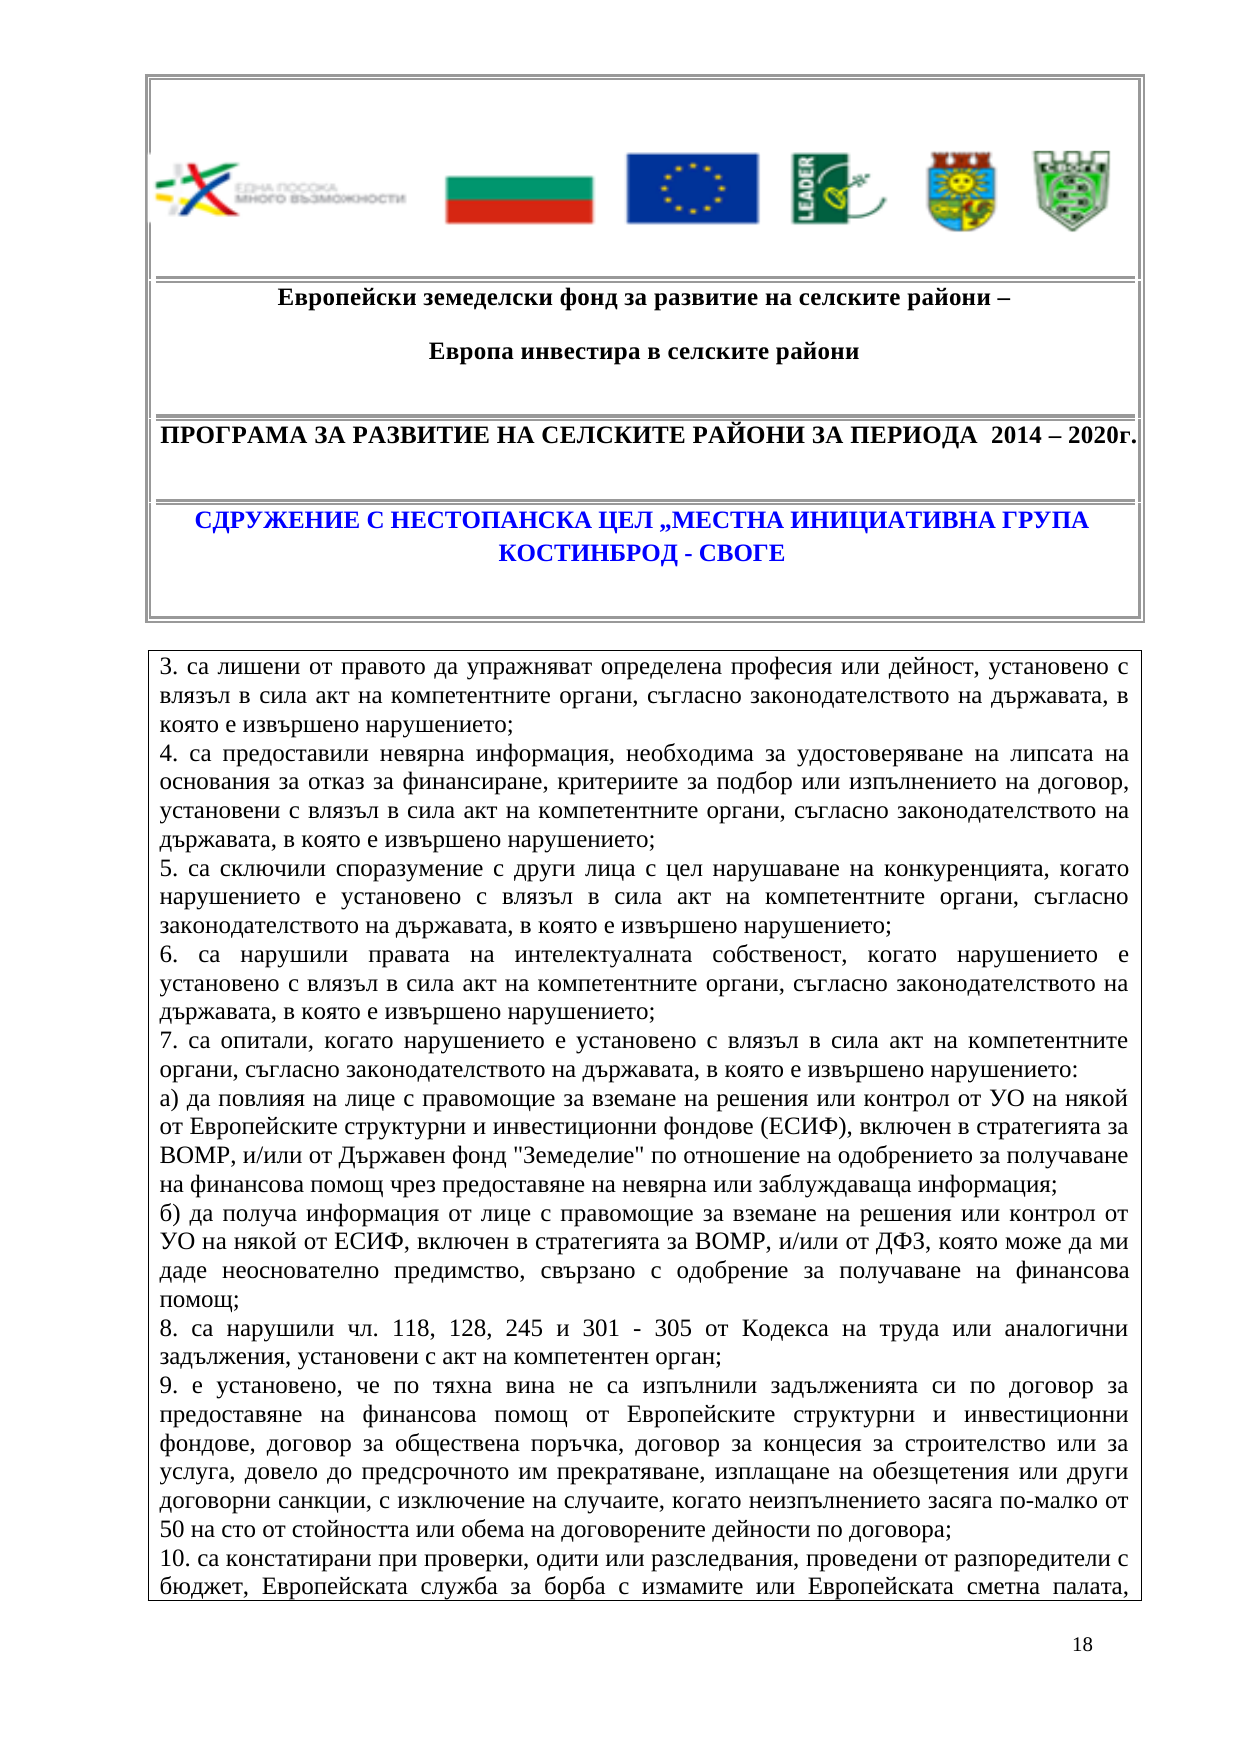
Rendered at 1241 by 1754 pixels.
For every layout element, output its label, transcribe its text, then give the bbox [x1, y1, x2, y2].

table_header Не се подпомагат кандидати/ползватели на помощта при наличие на някое от обстоятелствата за отстраняване, когато: 1. са обявени в несъстоятелност или са в производство по несъстоятелност, или са в процедура по ликвидация, или са сключили извънсъдебно споразумение с кредиторите си по смисъла на чл. 740 от Търговския закон, или са преустановили дейността си; 2. имат задължения по смисъла на чл. 162, ал. 2, т. 1 от Данъчно-осигурителния процесуален кодекс към държавата и/или към община за данъци и/или задължителни вноски за социалното осигуряване, освен ако е допуснато разсрочване, отсрочване или обезпечение на задълженията; видът и размерът на задълженията следва да са установени с влязъл в сила акт на компетентен орган; 3. са лишени от правото да упражняват определена професия или дейност, установено с влязъл в сила акт на компетентните органи, съгласно законодателството на държавата, в която е извършено нарушението; 4. са предоставили невярна информация, необходима за удостоверяване на липсата на основания за отказ за финансиране, критериите за подбор или изпълнението на договор, установени с влязъл в сила акт на компетентните органи, съгласно законодателството на държавата, в която е извършено нарушението; 5. са сключили споразумение с други лица с цел нарушаване на конкуренцията, когато нарушението е установено с влязъл в сила акт на компетентните органи, съгласно законодателството на държавата, в която е извършено нарушението; 6. са нарушили правата на интелектуалната собственост, когато нарушението е установено с влязъл в сила акт на компетентните органи, съгласно законодателството на държавата, в която е извършено нарушението; 7. са опитали, когато нарушението е установено с влязъл в сила акт на компетентните органи, съгласно законодателството на държавата, в която е извършено нарушението: а) да повлияя на лице с правомощие за вземане на решения или контрол от УО на някой от Европейските структурни и инвестиционни фондове (ЕСИФ), включен в стратегията за ВОМР, и/или от Държавен фонд "Земеделие" по отношение на одобрението за получаване на финансова помощ чрез предоставяне на невярна или заблуждаваща информация; б) да получа информация от лице с правомощие за вземане на решения или контрол от УО на някой от ЕСИФ, включен в стратегията за ВОМР, и/или от ДФЗ, която може да ми даде неоснователно предимство, свързано с одобрение за получаване на финансова помощ; 8. са нарушили чл. 118, 128, 245 и 301 - 305 от Кодекса на труда или аналогични задължения, установени с акт на компетентен орган; 9. е установено, че по тяхна вина не са изпълнили задълженията си по договор за предоставяне на финансова помощ от Европейските структурни и инвестиционни фондове, договор за обществена поръчка, договор за концесия за строителство или за услуга, довело до предсрочното им прекратяване, изплащане на обезщетения или други договорни санкции, с изключение на случаите, когато неизпълнението засяга по-малко от 50 на сто от стойността или обема на договорените дейности по договора; 10. са констатирани при проверки, одити или разследвания, проведени от разпоредители с бюджет, Европейската служба за борба с измамите или Европейската сметна палата, значителни недостатъци при спазването на основните задължения по изпълнение на договор за предоставяне на финансова помощ от Европейските структурни и инвестиционни фондове, договор за обществена поръчка, договор за концесия за строителство или за услуга, което е довело до предсрочното им прекратяване, изплащане на обезщетения или други подобни санкции; 11. са извършили нередност, която е установена с влязъл в сила акт на компетентните органи, съгласно законодателството на държавата, в която е извършена нередността; 12. имат изискуеми и ликвидни задължения към ДФЗ, освен ако е допуснато разсрочване, отсрочване или обезпечение на задълженията; 13. са включени в системата за ранно откриване и отстраняване по чл. 108 от Регламент (ЕС, Евратом) № 966/2012 на Европейския парламент и на Съвета от 25 октомври 2012 г. относно финансовите правила, приложими за общия бюджет на Съюза и за отмяна на Регламент (ЕО, Евратом) № 1605/2002 на Съвета (ОВ L, бр. 298/1 от 26 октомври 2012 г.), наричан по-нататък „Регламент (ЕС, Евратом) № 966/2012“; 14. не е свързано лице по смисъла на § 1, т. 1 от допълнителните разпоредби на Закона за предотвратяване и установяване на конфликт на интереси с лице на ръководна длъжност в УО на някоя от програмите, отговорни за управление на Европейските структурни и инвестиционни фондове, включен в стратегията за ВОМР или в ДФЗ; 15. не е лице, което е на трудово или служебно правоотношение в ДФЗ или УО на някоя от програмите, отговорни за управление на Европейските структурни и инвестиционни фондове, включен в стратегията за ВОМР до една година от прекратяване на правоотношението; 16. не е осъдено с влязла в сила присъда, освен ако е реабилитиран, за: а) участие в организирана престъпна група по чл. 321 и 321а от Наказателния кодекс; б) подкуп по чл. 301 - 307 от Наказателния кодекс; в) престъпление против финансовата, данъчната или осигурителната система, включително изпиране на пари, по чл. 253 - 260 от Наказателния кодекс; г) престъпление против стопанството по чл. 219 - 252 от Наказателния кодекс; д) престъпление против собствеността по чл. 194 - 217 от Наказателния кодекс; е) престъпление по чл. 108а от Наказателния кодекс; ж) престъпление по чл. 159а - 159г от Наказателния кодекс; з) престъпление по чл. 172 от Наказателния кодекс; и) престъпление по чл. 192а от Наказателния кодекс; й) престъпление по чл. 352 - 353е от Наказателния кодекс; к) престъпление, аналогично на тези по букви "а" до "й", в друга държава членка или трета страна; 17. Не е лице, което не е изпълнило разпореждане на Европейската комисия за възстановяване на предоставена неправомерна и несъвместима държавна помощ; 18. Не е лице, което лично или в качеството си на собственик, управител или контролиращ друго лице предоставя или е предоставяло консултантски услуги на същата МИГ, свързани с разработването и прилагането на стратегия за ВОМР; 19. е налице конфликт на интереси във връзка с процедурата за предоставяне на безвъзмездна финансова помощ, който не може да бъде отстранен; 20. е налице неравнопоставеност в случаите по чл. 44, ал. 5 от Закона за обществени поръчки (ЗОП); Съгласно чл. 25, ал. 2 от ЗУСЕСИФ в процедурата чрез подбор не могат да участват и безвъзмездна финансова помощ не се предоставя на лица, за които са налице обстоятелства за отстраняване от участие в процедура за възлагане на обществена поръчка съгласно чл. 54 от ЗОП или които не са изпълнили разпореждане на Европейската комисия за възстановяване на предоставената им неправомерна и несъвместима държавна помощ. Кандидатите са длъжни да декларират, че не попадат в някоя от категориите, посочени в чл. 25, ал. 2 от ЗУСЕСИФ и чл. 7 от Постановление № 162 на Министерски съвет от 2016 г. за определяне на детайлни правила за предоставяне на безвъзмездна финансова помощ по програмите, финансирани от Европейските структурни и инвестиционни фондове за периода 2014 – 2020 г. В случаите на кандидати общини не се прилагат изискванията на т. 1. Липсата на обстоятелствата по т. 1 – т.20 се доказва: 1. с декларация към момента на кандидатстване съгласно приложение № 3 от Условията за кандидатстване/Документи за попълване (Декларация Приложение 6 от Наредба 22 на МЗХГ) 2. при издаване на заповед за одобрение на заявлението за подпомагане, подаване на заявка за авансово, междинно и окончателно плащане с удостоверение, издадено от Агенцията по вписванията, или удостоверение за актуално състояние, издадено от съответния съд за обстоятелствата по т. 1, удостоверение от органите по приходите, удостоверение от Агенция „Митници“ и удостоверение от общината по седалището на кандидата/ползвателя на помощта за обстоятелства по т. 2, свидетелство за съдимост за обстоятелства т. 3 и т.16, удостоверение от органите на Изпълнителна агенция „Главна инспекция по труда“ за обстоятелствата по т. 8; Основанията за отстраняване по т.1 – т.14 се прилагат до изтичане на следните срокове: 1. определени във влязъл в сила акт на компетентните органи съгласно законодателството на държавата, в която е извършено нарушението; 2. пет години от влизането в сила на присъдата по отношение на обстоятелства по т. 15“; 3. три години от влизането в сила на акт на компетентните органи съгласно законодателството на държавата, в която е извършено нарушението, по отношение на обстоятелства по т. 3, 4, 5, 6, 7, 8, 9, 10 или 11. Кандидати/ползватели, за които е налице обстоятелство по т.1 – т.16, имат право да представят доказателства при подаване на декларация съгласно приложение № 3 от Условията за кандидатстване/Документи за попълване (Декларация Приложение 6 от Наредба 22 на МЗХГ). За тази цел горепосочено лице може да: 1. е погасило задълженията си по т. 2 и 12, включително начислените лихви и/или глоби или че те са разсрочени, отсрочени или обезпечени; 2. е платило или е в процес на изплащане на дължимо обезщетение за всички вреди, настъпили в резултат от извършеното от него престъпление или нарушение; 3. е изяснило изчерпателно фактите и обстоятелствата, като активно е съдействало на компетентните органи, и е изпълнило конкретни предписания, технически, организационни и кадрови мерки, чрез които да се предотвратят нови престъпления или нарушения. Не се дава предимство, а даденото предимство се отнема, когато МИГ установи, че кандидатът/ползвателят на помощта е създал изкуствено условията, необходими за получаване на това предимство, в противоречие с целите на европейското право и българското законодателство в областта на допустимите за подпомагане дейности по подмярката. МИГ ще следи дали от процедурата за подбор са отстранени лицата и техните партньори, за които са установени обстоятелства за отстраняване от участие в процедура за възлагане на обществена поръчка съгласно чл. 54 от Закона за обществените поръчки или които не са изпълнили разпореждане на Европейската комисия за възстановяване на предоставената им неправомерна и несъвместима държавна помощ. [149, 651, 1141, 1600]
picture [147, 124, 1128, 244]
